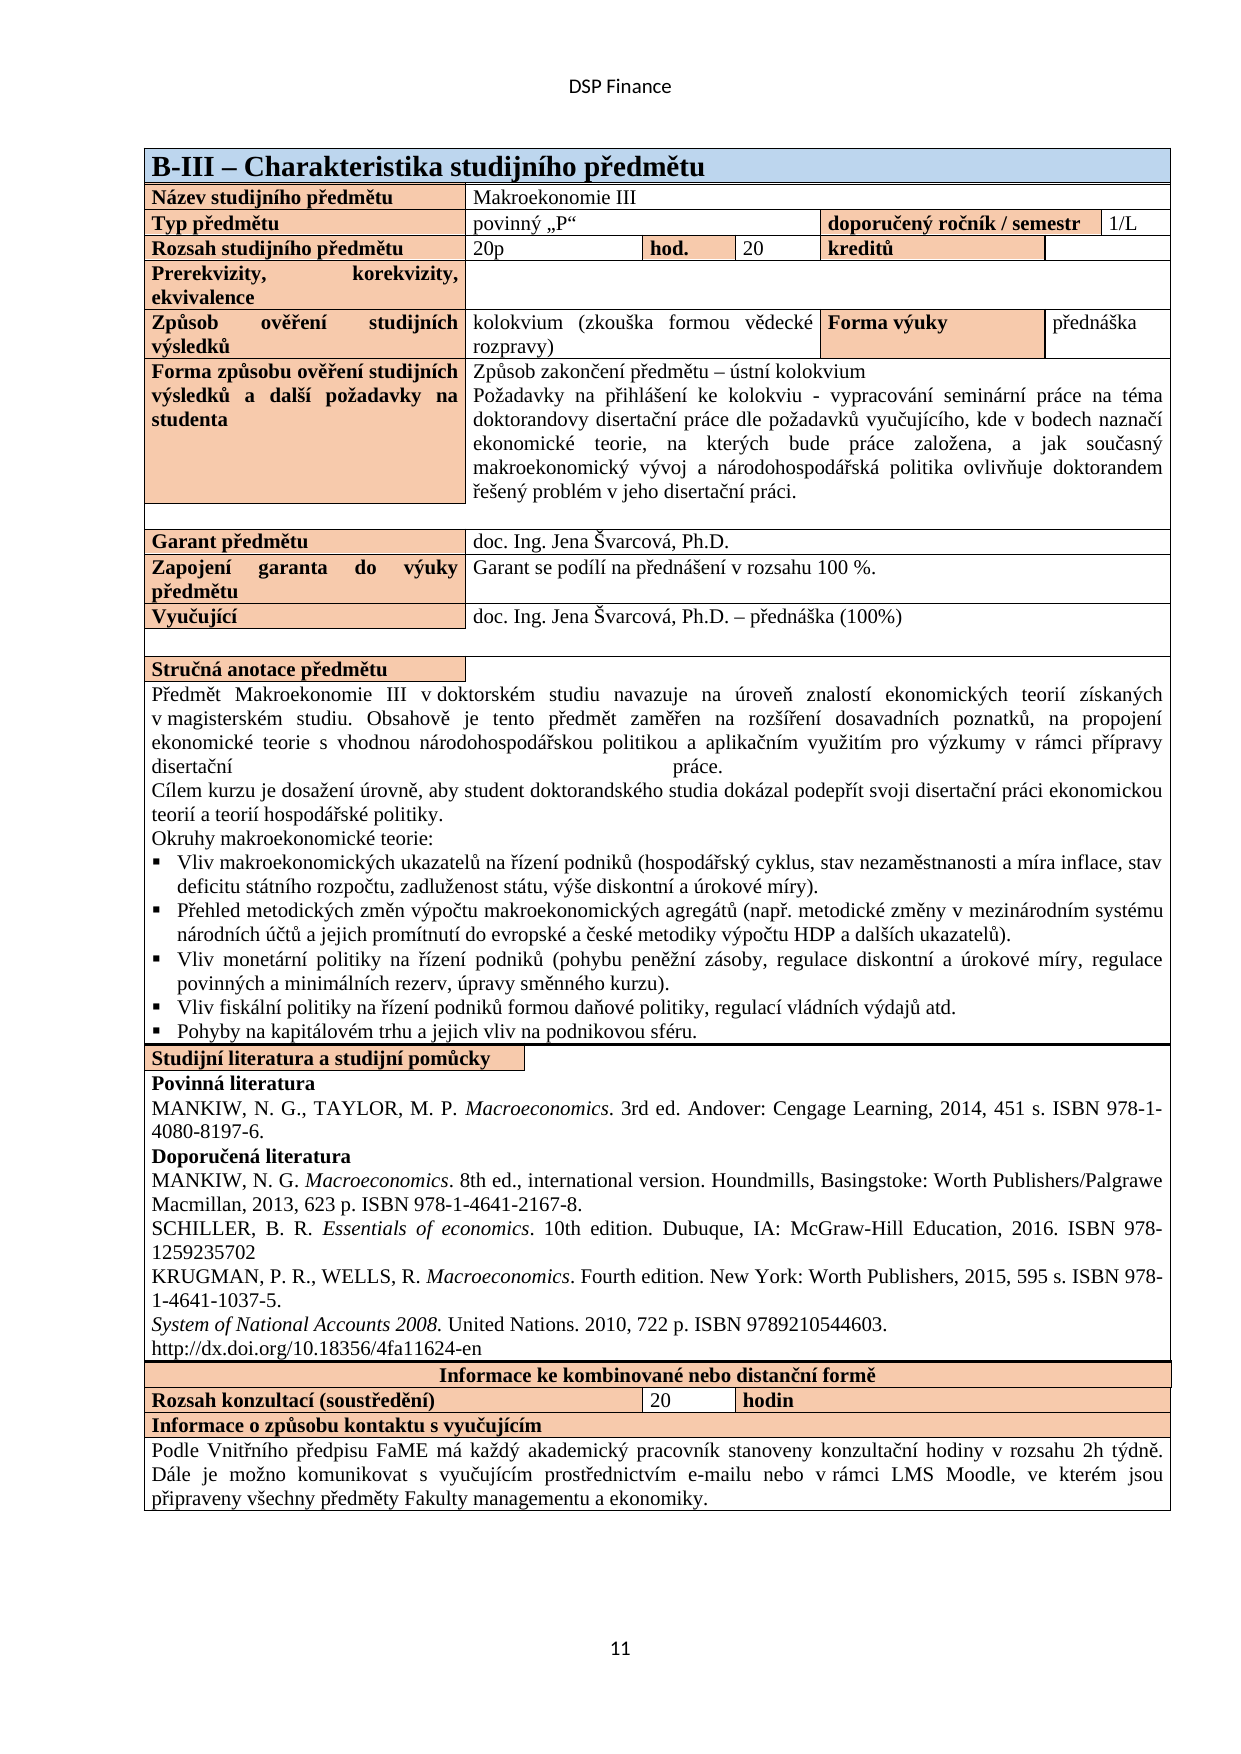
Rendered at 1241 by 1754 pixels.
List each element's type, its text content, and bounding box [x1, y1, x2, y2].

table_cell [466, 261, 1170, 309]
table_cell Vyučující [145, 604, 465, 628]
table_cell doporučený ročník / semestr [821, 210, 1101, 234]
table_cell Forma výuky [821, 310, 1044, 358]
table_cell Zapojení garanta do výuky předmětu [145, 555, 465, 603]
table_cell Garant předmětu [145, 530, 465, 553]
table_cell Název studijního předmětu [145, 185, 465, 209]
table_cell [525, 1046, 1170, 1070]
table_cell hod. [643, 236, 735, 259]
table_cell 20 [643, 1388, 735, 1412]
table_cell [1046, 236, 1170, 259]
table_cell Způsob ověření studijních výsledků [145, 310, 465, 358]
table_cell doc. Ing. Jena Švarcová, Ph.D. – přednáška (100%) [466, 604, 1170, 628]
table_cell Informace ke kombinované nebo distanční formě [145, 1363, 1171, 1387]
table_cell doc. Ing. Jena Švarcová, Ph.D. [466, 530, 1170, 553]
table_cell hodin [736, 1388, 1170, 1412]
table_cell Rozsah konzultací (soustředění) [145, 1388, 642, 1412]
table_cell Prerekvizity, korekvizity, ekvivalence [145, 261, 465, 309]
table_cell 20 [736, 236, 820, 259]
table_cell [466, 657, 1170, 681]
table_cell Způsob zakončení předmětu – ústní kolokvium Požadavky na přihlášení ke kolokviu - vypracování seminární práce na téma doktorandovy disertační práce dle požadavků vyučujícího, kde v bodech naznačí ekonomické teorie, na kterých bude práce založena, a jak současný makroekonomický vývoj a národohospodářská politika ovlivňuje doktorandem řešený problém v jeho disertační práci. [466, 359, 1170, 503]
table_cell 20p [466, 236, 642, 259]
table_header B-III – Charakteristika studijního předmětu [145, 149, 1170, 182]
table_cell Studijní literatura a studijní pomůcky [145, 1046, 524, 1070]
table_cell Forma způsobu ověření studijních výsledků a další požadavky na studenta [145, 359, 465, 503]
table_cell kreditů [821, 236, 1044, 259]
table_cell Typ předmětu [145, 210, 465, 234]
table_cell Podle Vnitřního předpisu FaME má každý akademický pracovník stanoveny konzultační hodiny v rozsahu 2h týdně. Dále je možno komunikovat s vyučujícím prostřednictvím e-mailu nebo v rámci LMS Moodle, ve kterém jsou připraveny všechny předměty Fakulty managementu a ekonomiky. [145, 1438, 1170, 1510]
table_cell Informace o způsobu kontaktu s vyučujícím [145, 1413, 1170, 1437]
table_cell 1/L [1102, 210, 1170, 234]
table_cell povinný „P“ [466, 210, 820, 234]
table_cell kolokvium (zkouška formou vědecké rozpravy) [466, 310, 820, 358]
table_cell Makroekonomie III [466, 185, 1170, 209]
table_cell přednáška [1046, 310, 1170, 358]
table_cell Předmět Makroekonomie III v doktorském studiu navazuje na úroveň znalostí ekonomických teorií získaných v magisterském studiu. Obsahově je tento předmět zaměřen na rozšíření dosavadních poznatků, na propojení ekonomické teorie s vhodnou národohospodářskou politikou a aplikačním využitím pro výzkumy v rámci přípravy disertační práce. Cílem kurzu je dosažení úrovně, aby student doktorandského studia dokázal podepřít svoji disertační práci ekonomickou teorií a teorií hospodářské politiky. Okruhy makroekonomické teorie: Vliv makroekonomických ukazatelů na řízení podniků (hospodářský cyklus, stav nezaměstnanosti a míra inflace, stav deficitu státního rozpočtu, zadluženost státu, výše diskontní a úrokové míry). Přehled metodických změn výpočtu makroekonomických agregátů (např. metodické změny v mezinárodním systému národních účtů a jejich promítnutí do evropské a české metodiky výpočtu HDP a dalších ukazatelů). Vliv monetární politiky na řízení podniků (pohybu peněžní zásoby, regulace diskontní a úrokové míry, regulace povinných a minimálních rezerv, úpravy směnného kurzu). Vliv fiskální politiky na řízení podniků formou daňové politiky, regulací vládních výdajů atd. Pohyby na kapitálovém trhu a jejich vliv na podnikovou sféru. [145, 681, 1170, 1043]
table_cell [145, 628, 1170, 656]
table_cell Rozsah studijního předmětu [145, 236, 465, 259]
table_cell Garant se podílí na přednášení v rozsahu 100 %. [466, 555, 1170, 603]
table_cell Povinná literatura MANKIW, N. G., TAYLOR, M. P. Macroeconomics. 3rd ed. Andover: Cengage Learning, 2014, 451 s. ISBN 978-1-4080-8197-6. Doporučená literatura MANKIW, N. G. Macroeconomics. 8th ed., international version. Houndmills, Basingstoke: Worth Publishers/Palgrawe Macmillan, 2013, 623 p. ISBN 978-1-4641-2167-8. SCHILLER, B. R. Essentials of economics. 10th edition. Dubuque, IA: McGraw-Hill Education, 2016. ISBN 978-1259235702 KRUGMAN, P. R., WELLS, R. Macroeconomics. Fourth edition. New York: Worth Publishers, 2015, 595 s. ISBN 978-1-4641-1037-5. System of National Accounts 2008. United Nations. 2010, 722 p. ISBN 9789210544603. http://dx.doi.org/10.18356/4fa11624-en [145, 1070, 1170, 1360]
table_cell Stručná anotace předmětu [145, 657, 465, 681]
table_cell [145, 503, 1170, 528]
